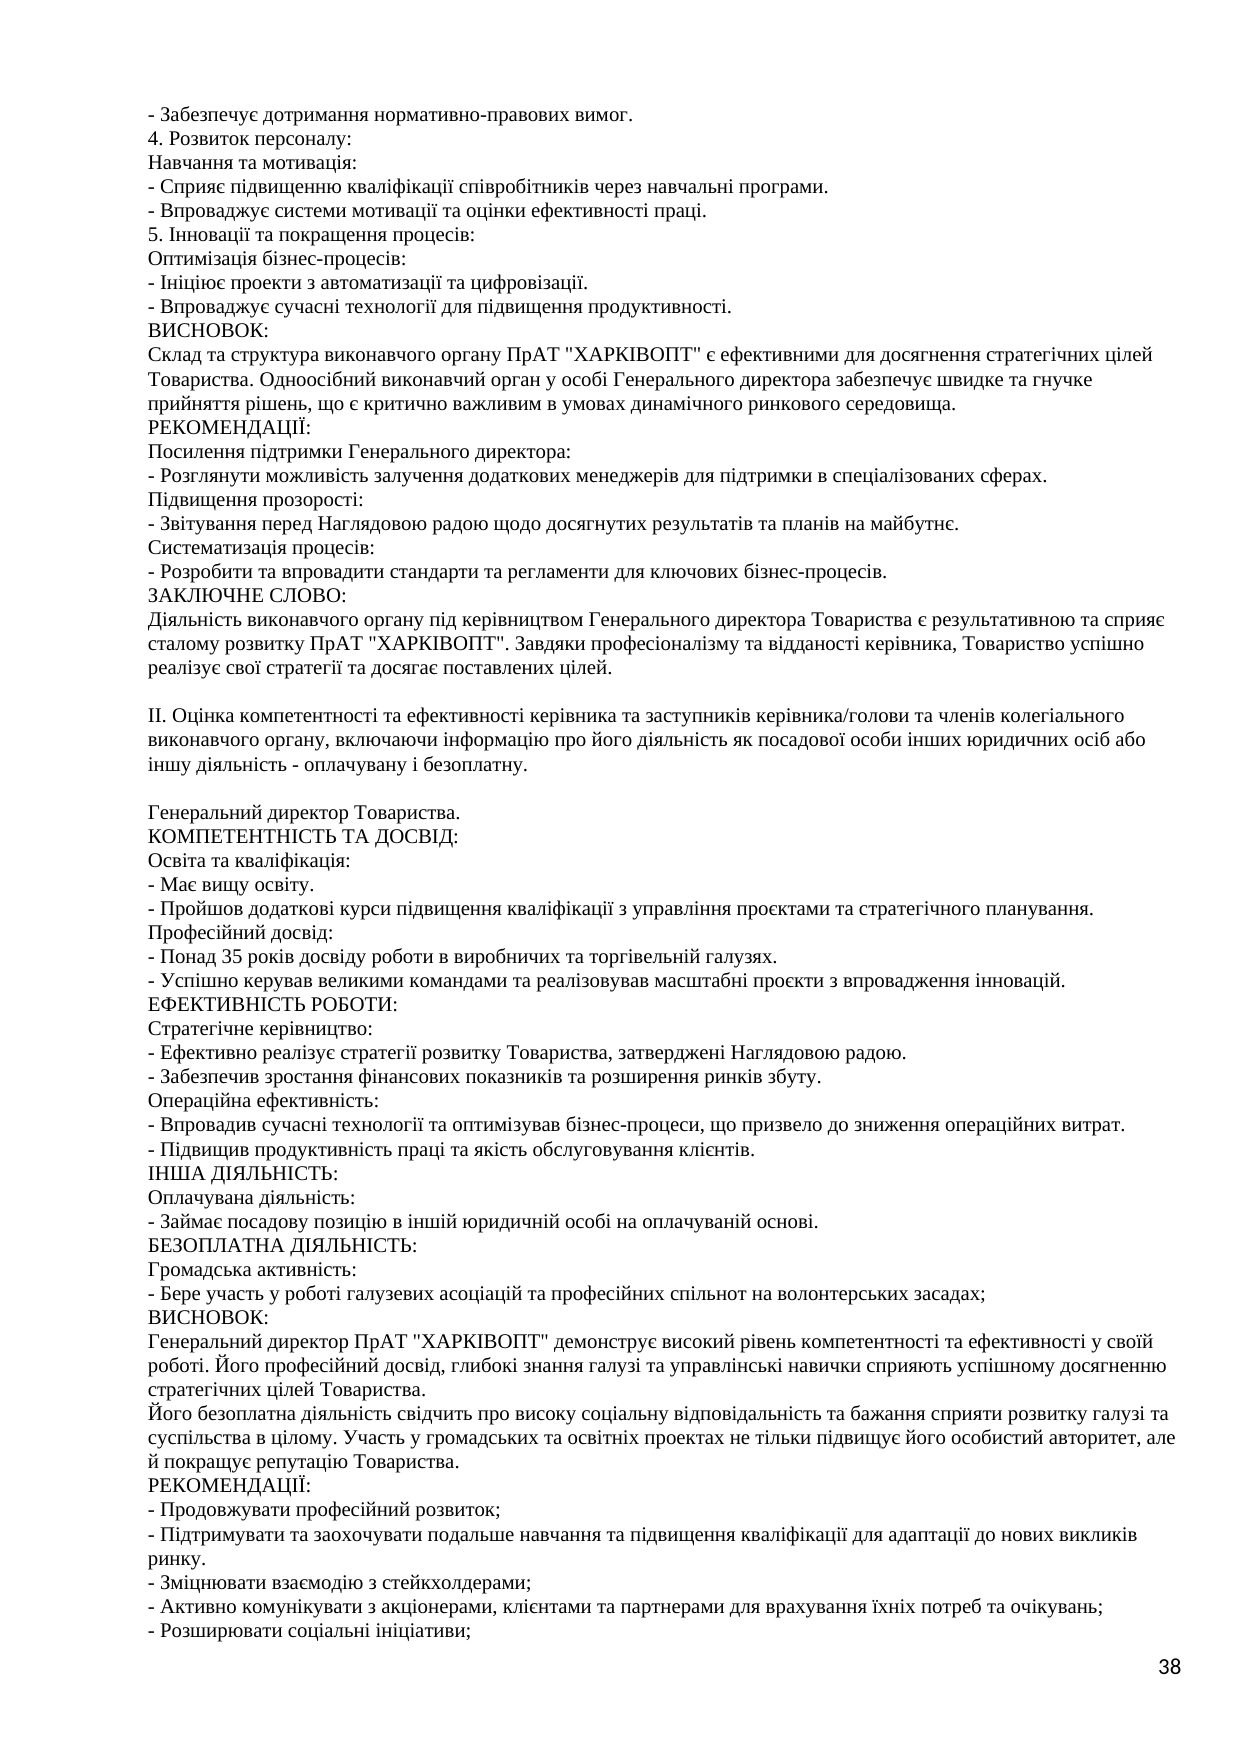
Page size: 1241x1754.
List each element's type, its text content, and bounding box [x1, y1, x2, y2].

text - Зміцнювати взаємодію з стейкхолдерами; [148, 1569, 1181, 1594]
text - Активно комунікувати з акціонерами, клієнтами та партнерами для врахування їхніх потреб та очікувань; [148, 1594, 1181, 1618]
text Генеральний директор Товариства. [148, 799, 1181, 824]
text Посилення підтримки Генерального директора: [148, 439, 1181, 463]
text - Підвищив продуктивність праці та якість обслуговування клієнтів. [148, 1136, 1181, 1161]
text - Пройшов додаткові курси підвищення кваліфікації з управління проєктами та стратегічного планування. [148, 896, 1181, 920]
text БЕЗОПЛАТНА ДІЯЛЬНІСТЬ: [148, 1233, 1181, 1257]
text - Ефективно реалізує стратегії розвитку Товариства, затверджені Наглядовою радою. [148, 1040, 1181, 1064]
text - Розробити та впровадити стандарти та регламенти для ключових бізнес-процесів. [148, 559, 1181, 583]
text Підвищення прозорості: [148, 487, 1181, 511]
text - Успішно керував великими командами та реалізовував масштабні проєкти з впровадження інновацій. [148, 968, 1181, 992]
text - Бере участь у роботі галузевих асоціацій та професійних спільнот на волонтерських засадах; [148, 1281, 1181, 1305]
text - Продовжувати професійний розвиток; [148, 1497, 1181, 1521]
text - Забезпечив зростання фінансових показників та розширення ринків збуту. [148, 1064, 1181, 1088]
text РЕКОМЕНДАЦІЇ: [148, 414, 1181, 439]
text Оптимізація бізнес-процесів: [148, 246, 1181, 270]
text КОМПЕТЕНТНІСТЬ ТА ДОСВІД: [148, 824, 1181, 848]
text Систематизація процесів: [148, 535, 1181, 559]
text 4. Розвиток персоналу: [148, 126, 1181, 150]
text - Впроваджує системи мотивації та оцінки ефективності праці. [148, 198, 1181, 222]
text - Сприяє підвищенню кваліфікації співробітників через навчальні програми. [148, 174, 1181, 198]
text ЕФЕКТИВНІСТЬ РОБОТИ: [148, 992, 1181, 1016]
text ІНША ДІЯЛЬНІСТЬ: [148, 1161, 1181, 1184]
text Професійний досвід: [148, 920, 1181, 944]
text ЗАКЛЮЧНЕ СЛОВО: [148, 583, 1181, 607]
text Освіта та кваліфікація: [148, 848, 1181, 872]
text ВИСНОВОК: [148, 318, 1181, 342]
text ІІ. Оцінка компетентності та ефективності керівника та заступників керівника/голови та членів колегіального виконавчого органу, включаючи інформацію про його діяльність як посадової особи інших юридичних осіб або іншу діяльність - оплачувану і безоплатну. [148, 703, 1181, 776]
text - Має вищу освіту. [148, 872, 1181, 896]
text Склад та структура виконавчого органу ПрАТ "ХАРКІВОПТ" є ефективними для досягнення стратегічних цілей Товариства. Одноосібний виконавчий орган у особі Генерального директора забезпечує швидке та гнучке прийняття рішень, що є критично важливим в умовах динамічного ринкового середовища. [148, 342, 1181, 414]
text Його безоплатна діяльність свідчить про високу соціальну відповідальність та бажання сприяти розвитку галузі та суспільства в цілому. Участь у громадських та освітніх проектах не тільки підвищує його особистий авторитет, але й покращує репутацію Товариства. [148, 1401, 1181, 1473]
text - Займає посадову позицію в іншій юридичній особі на оплачуваній основі. [148, 1209, 1181, 1233]
text Генеральний директор ПрАТ "ХАРКІВОПТ" демонструє високий рівень компетентності та ефективності у своїй роботі. Його професійний досвід, глибокі знання галузі та управлінські навички сприяють успішному досягненню стратегічних цілей Товариства. [148, 1329, 1181, 1401]
text - Підтримувати та заохочувати подальше навчання та підвищення кваліфікації для адаптації до нових викликів ринку. [148, 1521, 1181, 1569]
text 5. Інновації та покращення процесів: [148, 222, 1181, 246]
text Операційна ефективність: [148, 1088, 1181, 1112]
text Громадська активність: [148, 1257, 1181, 1281]
text Оплачувана діяльність: [148, 1184, 1181, 1209]
text ВИСНОВОК: [148, 1305, 1181, 1329]
text - Забезпечує дотримання нормативно-правових вимог. [148, 102, 1181, 126]
text Навчання та мотивація: [148, 150, 1181, 174]
text Діяльність виконавчого органу під керівництвом Генерального директора Товариства є результативною та сприяє сталому розвитку ПрАТ "ХАРКІВОПТ". Завдяки професіоналізму та відданості керівника, Товариство успішно реалізує свої стратегії та досягає поставлених цілей. [148, 607, 1181, 679]
text Стратегічне керівництво: [148, 1016, 1181, 1040]
text - Звітування перед Наглядовою радою щодо досягнутих результатів та планів на майбутнє. [148, 511, 1181, 535]
text - Розширювати соціальні ініціативи; [148, 1618, 1181, 1642]
text - Ініціює проекти з автоматизації та цифровізації. [148, 270, 1181, 294]
text - Впроваджує сучасні технології для підвищення продуктивності. [148, 294, 1181, 318]
text РЕКОМЕНДАЦІЇ: [148, 1473, 1181, 1497]
text - Понад 35 років досвіду роботи в виробничих та торгівельній галузях. [148, 944, 1181, 968]
text - Впровадив сучасні технології та оптимізував бізнес-процеси, що призвело до зниження операційних витрат. [148, 1112, 1181, 1136]
text - Розглянути можливість залучення додаткових менеджерів для підтримки в спеціалізованих сферах. [148, 463, 1181, 487]
